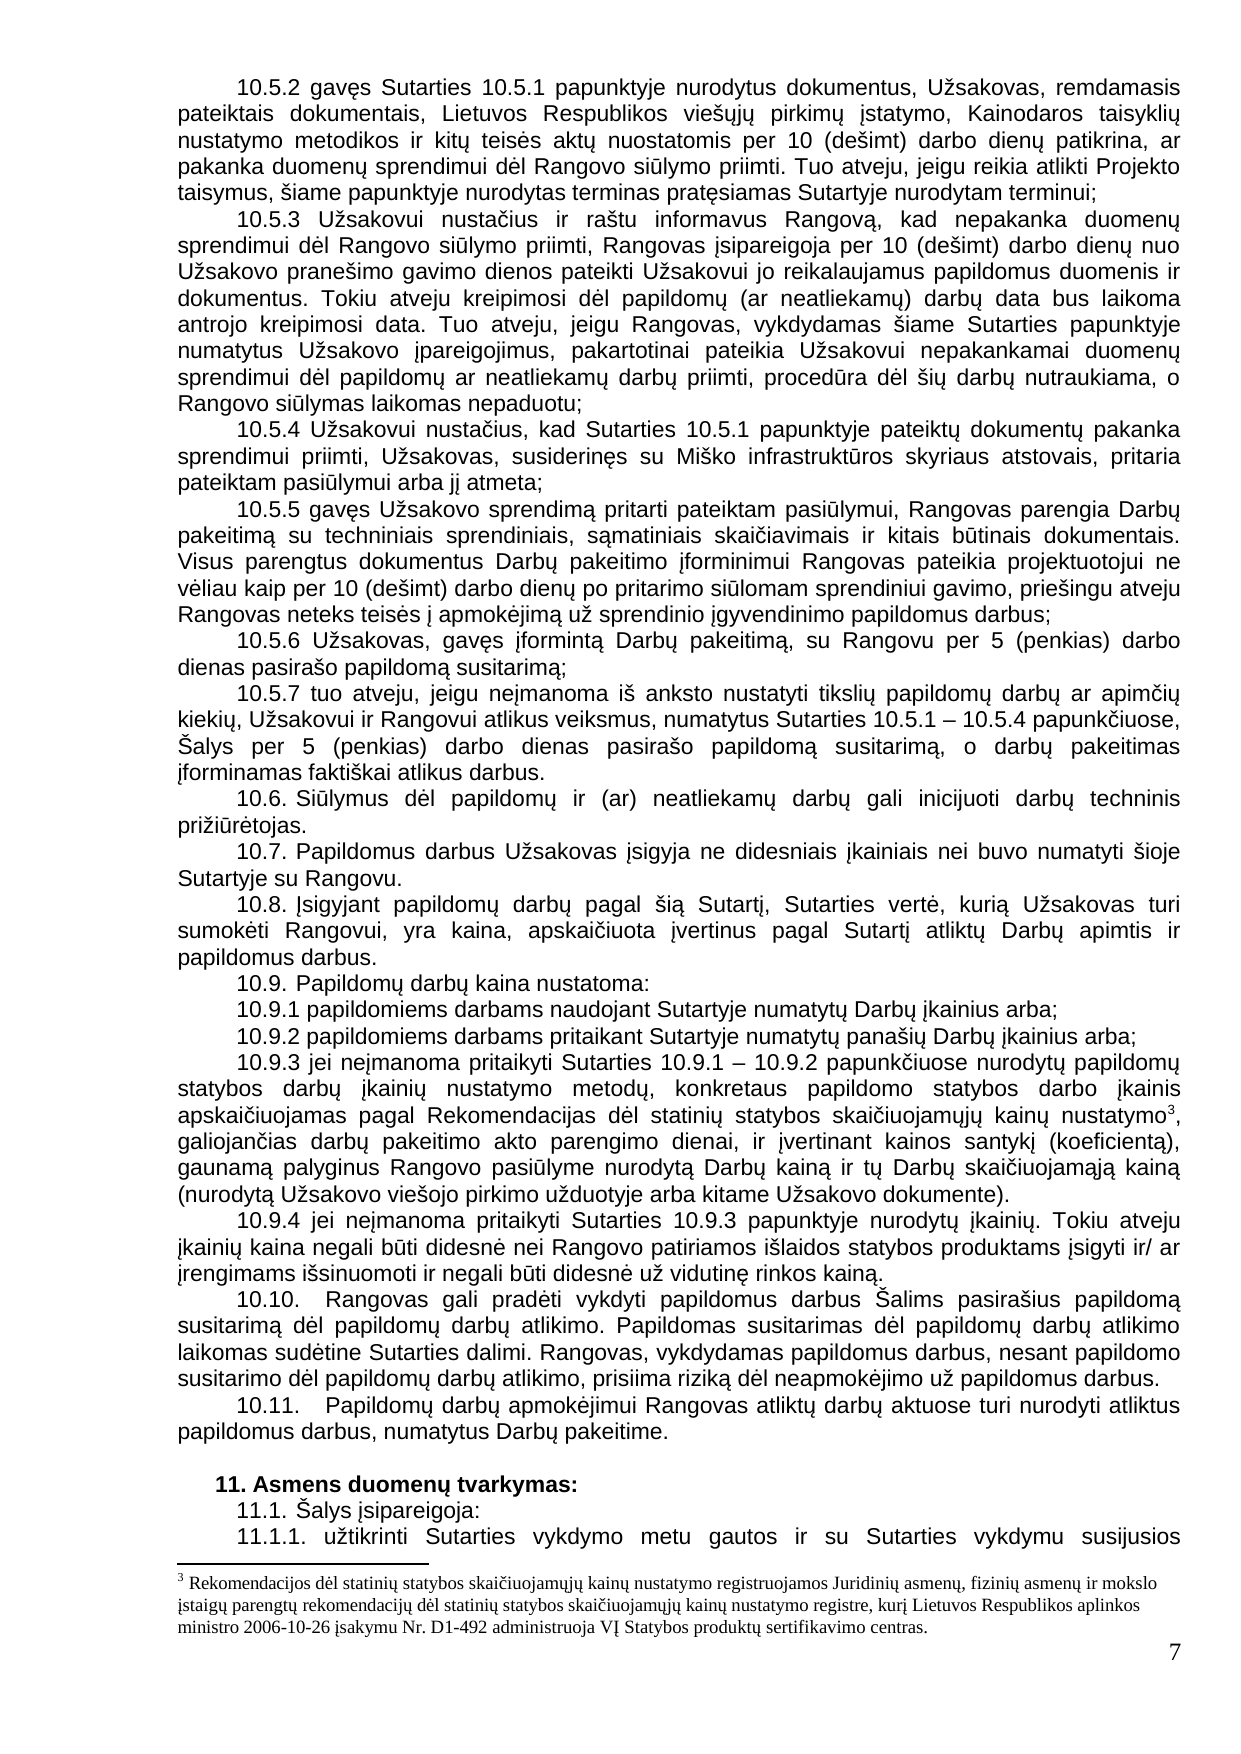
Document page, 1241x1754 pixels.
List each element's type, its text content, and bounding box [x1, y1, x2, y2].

text 10.5.4 Užsakovui nustačius, kad Sutarties 10.5.1 papunktyje pateiktų dokumentų pakanka sprendimui priimti, Užsakovas, susiderinęs su Miško infrastruktūros skyriaus atstovais, pritaria pateiktam pasiūlymui arba jį atmeta; [177, 416, 1181, 496]
list Papildomų darbų kaina nustatoma: [177, 970, 1181, 996]
list Papildomus darbus Užsakovas įsigyja ne didesniais įkainiais nei buvo numatyti šioje Sutartyje su Rangovu. [177, 838, 1181, 891]
text 10.9.1 papildomiems darbams naudojant Sutartyje numatytų Darbų įkainius arba; [236, 996, 1181, 1023]
list Šalys įsipareigoja: [177, 1497, 1181, 1523]
text 10.5.6 Užsakovas, gavęs įformintą Darbų pakeitimą, su Rangovu per 5 (penkias) darbo dienas pasirašo papildomą susitarimą; [177, 627, 1181, 680]
text 10.5.5 gavęs Užsakovo sprendimą pritarti pateiktam pasiūlymui, Rangovas parengia Darbų pakeitimą su techniniais sprendiniais, sąmatiniais skaičiavimais ir kitais būtinais dokumentais. Visus parengtus dokumentus Darbų pakeitimo įforminimui Rangovas pateikia projektuotojui ne vėliau kaip per 10 (dešimt) darbo dienų po pritarimo siūlomam sprendiniui gavimo, priešingu atveju Rangovas neteks teisės į apmokėjimą už sprendinio įgyvendinimo papildomus darbus; [177, 496, 1181, 627]
text 10.5.3 Užsakovui nustačius ir raštu informavus Rangovą, kad nepakanka duomenų sprendimui dėl Rangovo siūlymo priimti, Rangovas įsipareigoja per 10 (dešimt) darbo dienų nuo Užsakovo pranešimo gavimo dienos pateikti Užsakovui jo reikalaujamus papildomus duomenis ir dokumentus. Tokiu atveju kreipimosi dėl papildomų (ar neatliekamų) darbų data bus laikoma antrojo kreipimosi data. Tuo atveju, jeigu Rangovas, vykdydamas šiame Sutarties papunktyje numatytus Užsakovo įpareigojimus, pakartotinai pateikia Užsakovui nepakankamai duomenų sprendimui dėl papildomų ar neatliekamų darbų priimti, procedūra dėl šių darbų nutraukiama, o Rangovo siūlymas laikomas nepaduotu; [177, 206, 1181, 416]
list Papildomų darbų apmokėjimui Rangovas atliktų darbų aktuose turi nurodyti atliktus papildomus darbus, numatytus Darbų pakeitime. [177, 1392, 1181, 1444]
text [177, 1523, 1181, 1550]
list Siūlymus dėl papildomų ir (ar) neatliekamų darbų gali inicijuoti darbų techninis prižiūrėtojas. [177, 785, 1181, 838]
text 10.5.7 tuo atveju, jeigu neįmanoma iš anksto nustatyti tikslių papildomų darbų ar apimčių kiekių, Užsakovui ir Rangovui atlikus veiksmus, numatytus Sutarties 10.5.1 – 10.5.4 papunkčiuose, Šalys per 5 (penkias) darbo dienas pasirašo papildomą susitarimą, o darbų pakeitimas įforminamas faktiškai atlikus darbus. [177, 680, 1181, 785]
list Įsigyjant papildomų darbų pagal šią Sutartį, Sutarties vertė, kurią Užsakovas turi sumokėti Rangovui, yra kaina, apskaičiuota įvertinus pagal Sutartį atliktų Darbų apimtis ir papildomus darbus. [177, 891, 1181, 970]
text 10.9.4 jei neįmanoma pritaikyti Sutarties 10.9.3 papunktyje nurodytų įkainių. Tokiu atveju įkainių kaina negali būti didesnė nei Rangovo patiriamos išlaidos statybos produktams įsigyti ir/ ar įrengimams išsinuomoti ir negali būti didesnė už vidutinę rinkos kainą. [177, 1207, 1181, 1286]
list Asmens duomenų tvarkymas: [215, 1471, 1181, 1497]
text 10.5.2 gavęs Sutarties 10.5.1 papunktyje nurodytus dokumentus, Užsakovas, remdamasis pateiktais dokumentais, Lietuvos Respublikos viešųjų pirkimų įstatymo, Kainodaros taisyklių nustatymo metodikos ir kitų teisės aktų nuostatomis per 10 (dešimt) darbo dienų patikrina, ar pakanka duomenų sprendimui dėl Rangovo siūlymo priimti. Tuo atveju, jeigu reikia atlikti Projekto taisymus, šiame papunktyje nurodytas terminas pratęsiamas Sutartyje nurodytam terminui; [177, 74, 1181, 206]
text 10.9.3 jei neįmanoma pritaikyti Sutarties 10.9.1 – 10.9.2 papunkčiuose nurodytų papildomų statybos darbų įkainių nustatymo metodų, konkretaus papildomo statybos darbo įkainis apskaičiuojamas pagal Rekomendacijas dėl statinių statybos skaičiuojamųjų kainų nustatymo, galiojančias darbų pakeitimo akto parengimo dienai, ir įvertinant kainos santykį (koeficientą), gaunamą palyginus Rangovo pasiūlyme nurodytą Darbų kainą ir tų Darbų skaičiuojamąją kainą (nurodytą Užsakovo viešojo pirkimo užduotyje arba kitame Užsakovo dokumente). [177, 1049, 1181, 1207]
text 10.9.2 papildomiems darbams pritaikant Sutartyje numatytų panašių Darbų įkainius arba; [236, 1023, 1181, 1049]
list Rangovas gali pradėti vykdyti papildomus darbus Šalims pasirašius papildomą susitarimą dėl papildomų darbų atlikimo. Papildomas susitarimas dėl papildomų darbų atlikimo laikomas sudėtine Sutarties dalimi. Rangovas, vykdydamas papildomus darbus, nesant papildomo susitarimo dėl papildomų darbų atlikimo, prisiima riziką dėl neapmokėjimo už papildomus darbus. [177, 1286, 1181, 1392]
